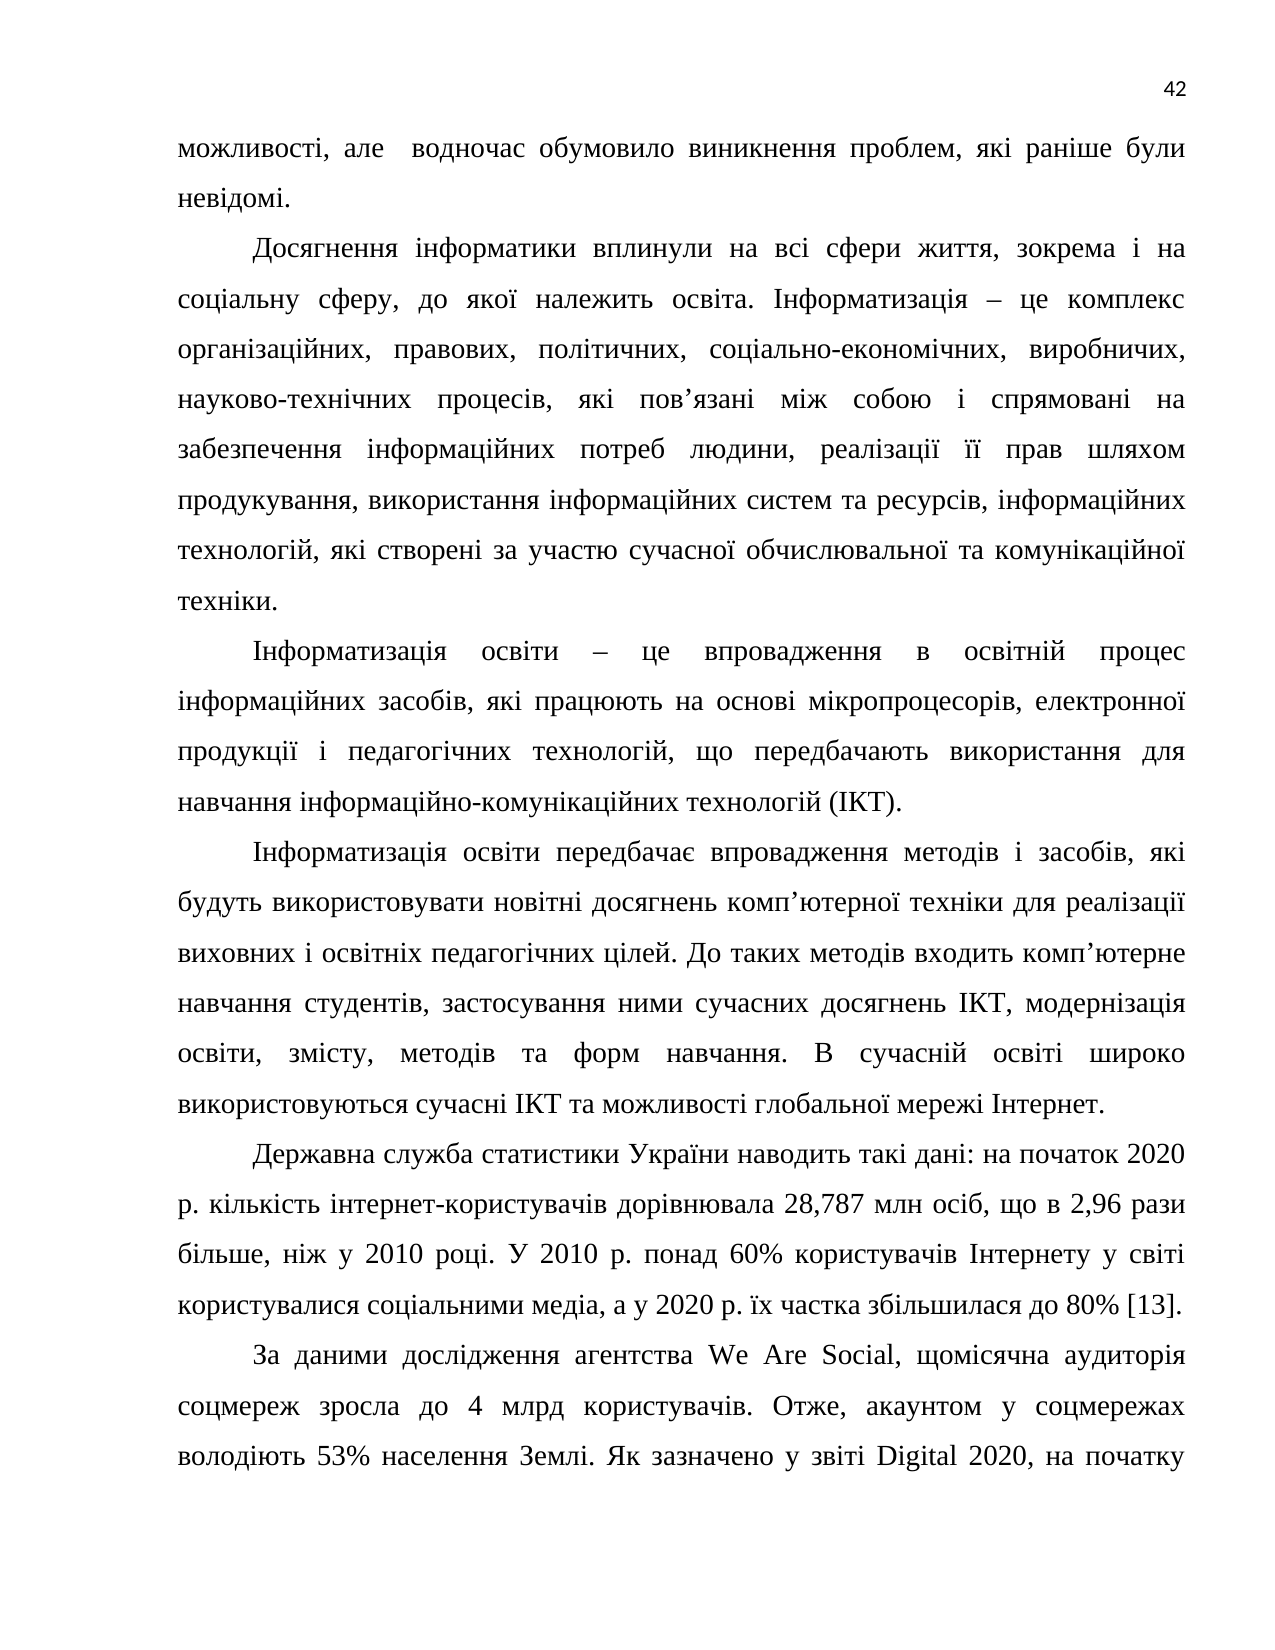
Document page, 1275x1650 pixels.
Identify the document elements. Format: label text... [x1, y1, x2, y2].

text Державна служба статистики України наводить такі дані: на початок 2020 р. кількість інтернет-користувачів дорівнювала 28,787 млн осіб, що в 2,96 рази більше, ніж у 2010 році. У 2010 р. понад 60% користувачів Інтернету у світі користувалися соціальними медіа, а у 2020 р. їх частка збільшилася до 80% [13]. [177, 1136, 1186, 1321]
text Інформатизація освіти – це впровадження в освітній процес інформаційних засобів, які працюють на основі мікропроцесорів, електронної продукції і педагогічних технологій, що передбачають використання для навчання інформаційно-комунікаційних технологій (ІКТ). [177, 633, 1186, 817]
text Досягнення інформатики вплинули на всі сфери життя, зокрема і на соціальну сферу, до якої належить освіта. Інформатизація – це комплекс організаційних, правових, політичних, соціально-економічних, виробничих, науково-технічних процесів, які пов’язані між собою і спрямовані на забезпечення інформаційних потреб людини, реалізації її прав шляхом продукування, використання інформаційних систем та ресурсів, інформаційних технологій, які створені за участю сучасної обчислювальної та комунікаційної техніки. [177, 230, 1186, 616]
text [177, 130, 1186, 214]
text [177, 1337, 1186, 1471]
text Інформатизація освіти передбачає впровадження методів і засобів, які будуть використовувати новітні досягнень комп’ютерної техніки для реалізації виховних і освітніх педагогічних цілей. До таких методів входить комп’ютерне навчання студентів, застосування ними сучасних досягнень ІКТ, модернізація освіти, змісту, методів та форм навчання. В сучасній освіті широко використовуються сучасні ІКТ та можливості глобальної мережі Інтернет. [177, 834, 1186, 1119]
